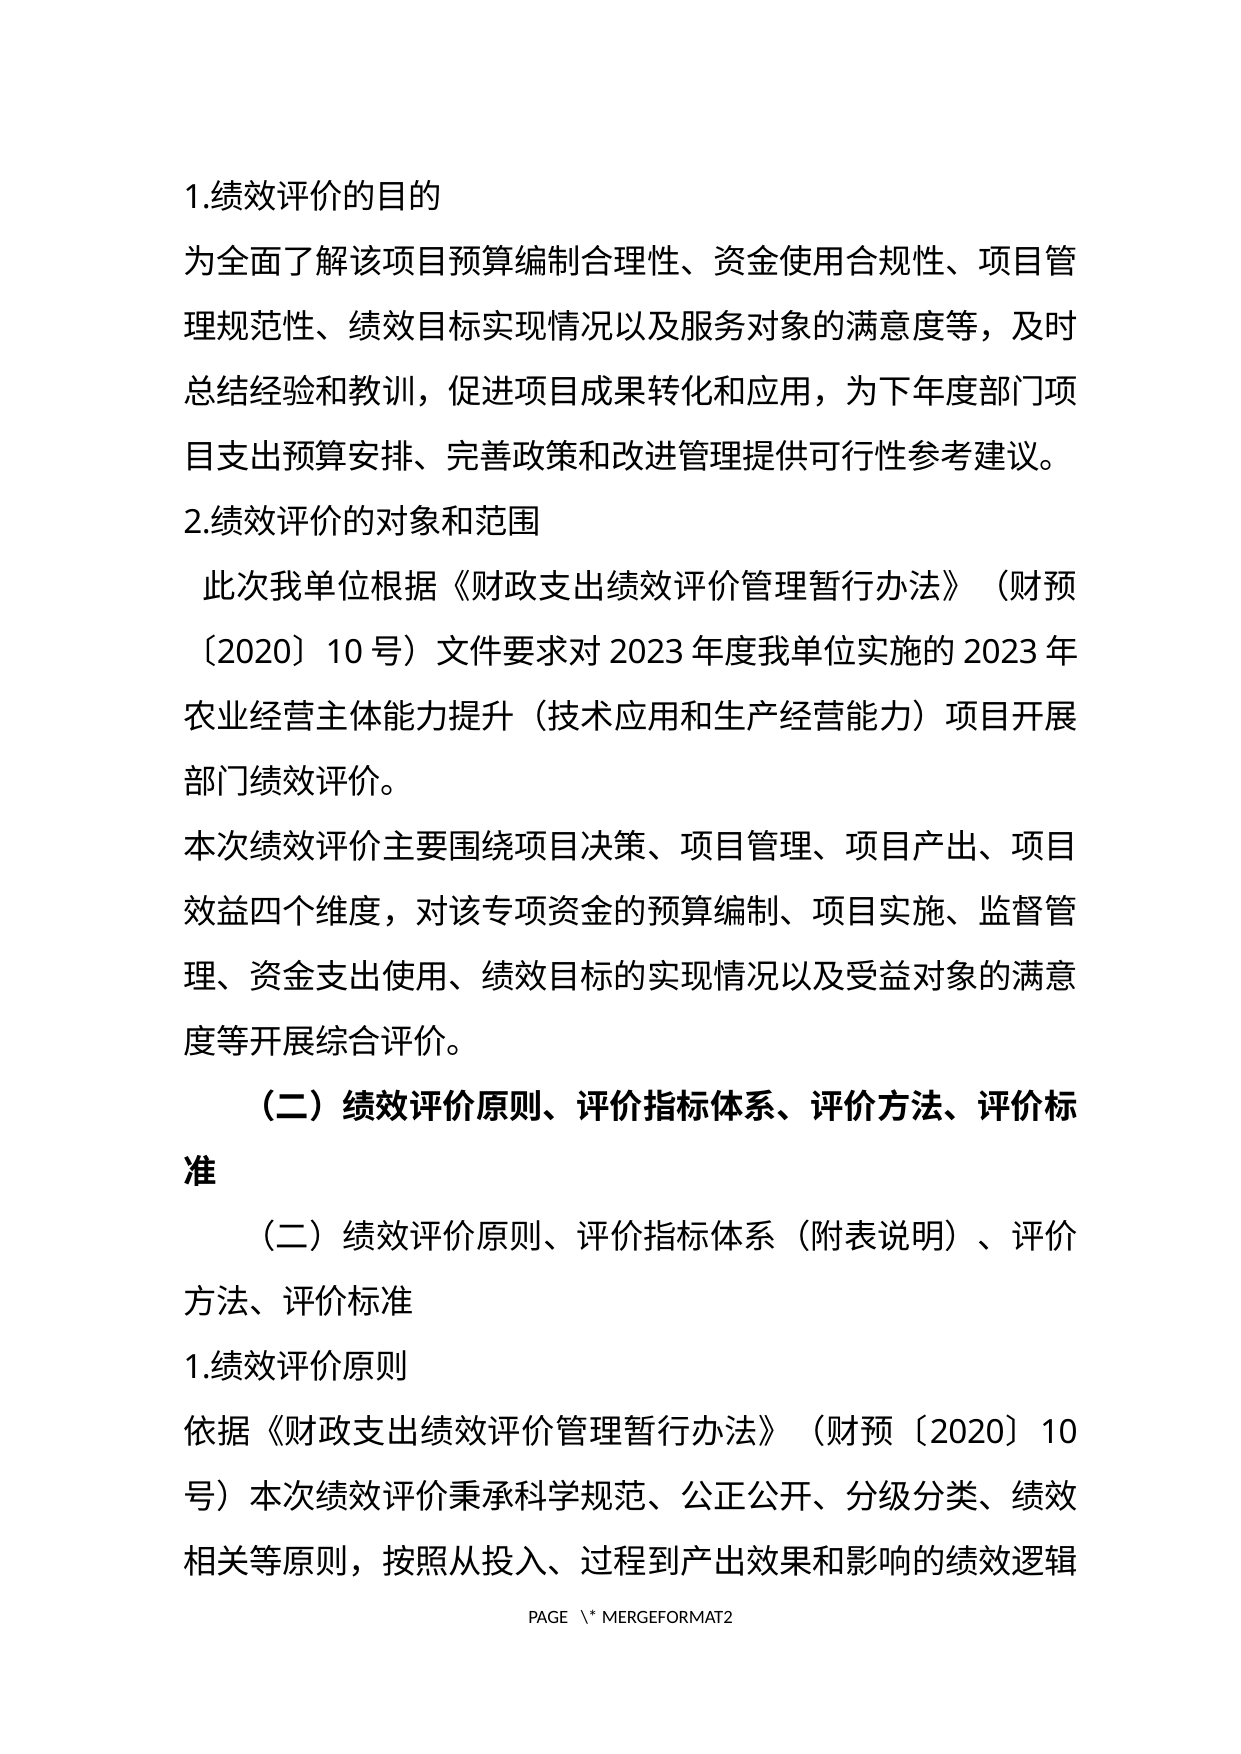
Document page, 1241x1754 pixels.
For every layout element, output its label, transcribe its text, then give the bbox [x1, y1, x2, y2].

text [183, 1202, 1078, 1592]
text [183, 162, 1078, 1072]
text （二）绩效评价原则、评价指标体系、评价方法、评价标准 [183, 1072, 1078, 1202]
